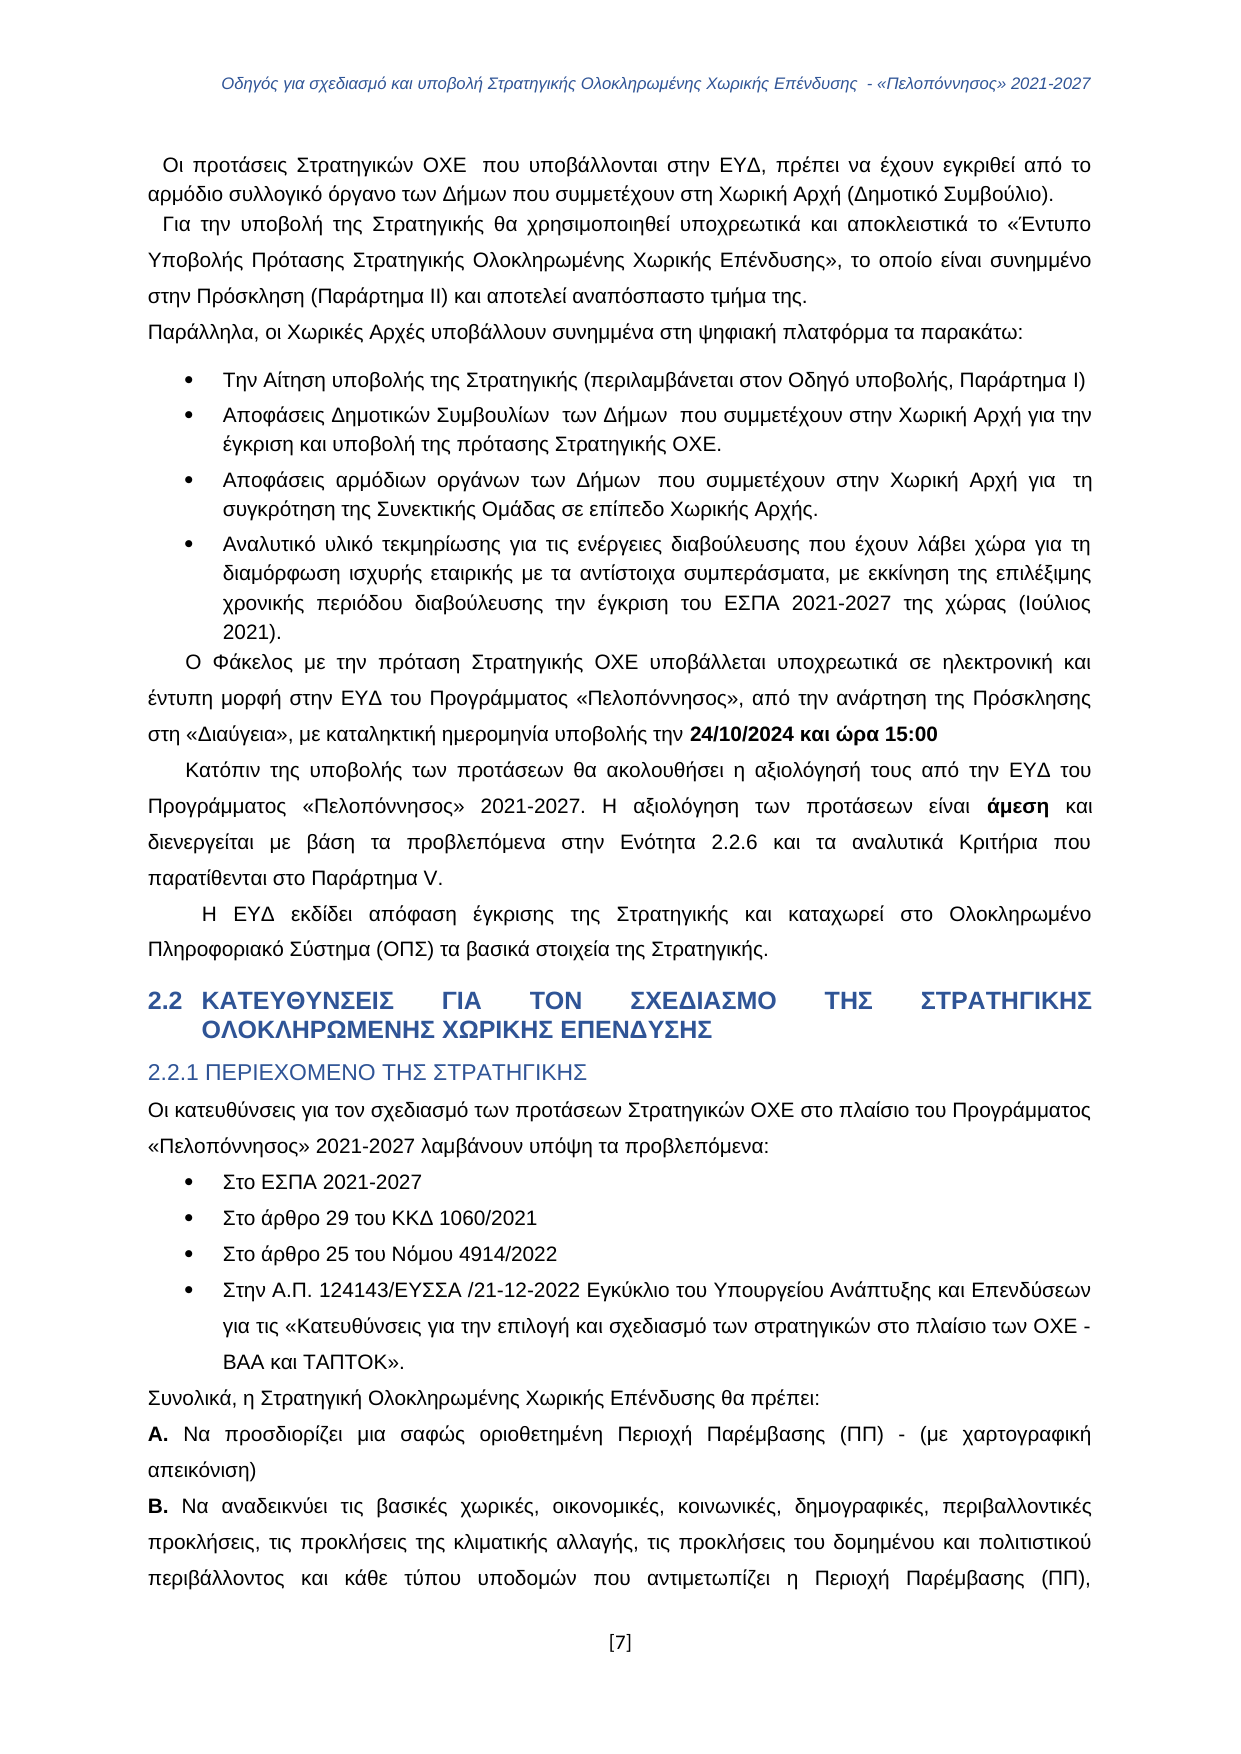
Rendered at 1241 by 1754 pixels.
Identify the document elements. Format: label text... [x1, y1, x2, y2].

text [148, 1494, 1092, 1590]
list Στην Α.Π. 124143/ΕΥΣΣΑ /21-12-2022 Εγκύκλιο του Υπουργείου Ανάπτυξης και Επενδύσεων για τις «Κατευθύνσεις για την επιλογή και σχεδιασμό των στρατηγικών στο πλαίσιο των ΟΧΕ -ΒΑΑ και ΤΑΠΤΟΚ». [185, 1278, 1092, 1374]
text Συνολικά, η Στρατηγική Ολοκληρωμένης Χωρικής Επένδυσης θα πρέπει: [148, 1386, 1092, 1410]
text Παράλληλα, οι Χωρικές Αρχές υποβάλλουν συνημμένα στη ψηφιακή πλατφόρμα τα παρακάτω: [148, 320, 1092, 344]
list Στο άρθρο 29 του ΚΚΔ 1060/2021 [185, 1206, 1092, 1230]
text Για την υποβολή της Στρατηγικής θα χρησιμοποιηθεί υποχρεωτικά και αποκλειστικά το «Έντυπο Υποβολής Πρότασης Στρατηγικής Ολοκληρωμένης Χωρικής Επένδυσης», το οποίο είναι συνημμένο στην Πρόσκληση (Παράρτημα ΙΙ) και αποτελεί αναπόσπαστο τμήμα της. [148, 212, 1092, 308]
text Η ΕΥΔ εκδίδει απόφαση έγκρισης της Στρατηγικής και καταχωρεί στο Ολοκληρωμένο Πληροφοριακό Σύστημα (ΟΠΣ) τα βασικά στοιχεία της Στρατηγικής. [148, 901, 1092, 961]
text Κατόπιν της υποβολής των προτάσεων θα ακολουθήσει η αξιολόγησή τους από την ΕΥΔ του Προγράμματος «Πελοπόννησος» 2021-2027. Η αξιολόγηση των προτάσεων είναι άμεση και διενεργείται με βάση τα προβλεπόμενα στην Ενότητα 2.2.6 και τα αναλυτικά Κριτήρια που παρατίθενται στο Παράρτημα V. [148, 758, 1092, 889]
subtitle ΚΑΤΕΥΘΥΝΣΕΙΣ ΓΙΑ ΤΟΝ ΣΧΕΔΙΑΣΜΟ ΤΗΣ ΣΤΡΑΤΗΓΙΚΗΣ ΟΛΟΚΛΗΡΩΜΕΝΗΣ ΧΩΡΙΚΗΣ ΕΠΕΝΔΥΣΗΣ [148, 986, 1092, 1044]
list Αναλυτικό υλικό τεκμηρίωσης για τις ενέργειες διαβούλευσης που έχουν λάβει χώρα για τη διαμόρφωση ισχυρής εταιρικής με τα αντίστοιχα συμπεράσματα, με εκκίνηση της επιλέξιμης χρονικής περιόδου διαβούλευσης την έγκριση του ΕΣΠΑ 2021-2027 της χώρας (Ιούλιος 2021). [185, 527, 1092, 643]
text Οι κατευθύνσεις για τον σχεδιασμό των προτάσεων Στρατηγικών ΟΧΕ στο πλαίσιο του Προγράμματος «Πελοπόννησος» 2021-2027 λαμβάνουν υπόψη τα προβλεπόμενα: [148, 1098, 1092, 1158]
list Αποφάσεις αρμόδιων οργάνων των Δήμων που συμμετέχουν στην Χωρική Αρχή για τη συγκρότηση της Συνεκτικής Ομάδας σε επίπεδο Χωρικής Αρχής. [185, 462, 1092, 521]
text Α. Να προσδιορίζει μια σαφώς οριοθετημένη Περιοχή Παρέμβασης (ΠΠ) - (με χαρτογραφική απεικόνιση) [148, 1422, 1092, 1482]
list Στο άρθρο 25 του Νόμου 4914/2022 [185, 1242, 1092, 1266]
list Αποφάσεις Δημοτικών Συμβουλίων των Δήμων που συμμετέχουν στην Χωρική Αρχή για την έγκριση και υποβολή της πρότασης Στρατηγικής ΟΧΕ. [185, 398, 1092, 456]
list Στο ΕΣΠΑ 2021-2027 [185, 1170, 1092, 1194]
text Οι προτάσεις Στρατηγικών ΟΧΕ που υποβάλλονται στην ΕΥΔ, πρέπει να έχουν εγκριθεί από το αρμόδιο συλλογικό όργανο των Δήμων που συμμετέχουν στη Χωρική Αρχή (Δημοτικό Συμβούλιο). [148, 148, 1092, 206]
list Την Αίτηση υποβολής της Στρατηγικής (περιλαμβάνεται στον Οδηγό υποβολής, Παράρτημα I) [185, 362, 1092, 391]
text Ο Φάκελος με την πρόταση Στρατηγικής ΟΧΕ υποβάλλεται υποχρεωτικά σε ηλεκτρονική και έντυπη μορφή στην ΕΥΔ του Προγράμματος «Πελοπόννησος», από την ανάρτηση της Πρόσκλησης στη «Διαύγεια», με καταληκτική ημερομηνία υποβολής την 24/10/2024 και ώρα 15:00 [148, 650, 1092, 746]
subtitle 2.2.1 ΠΕΡΙΕΧΟΜΕΝΟ ΤΗΣ ΣΤΡΑΤΗΓΙΚΗΣ [148, 1057, 1092, 1086]
